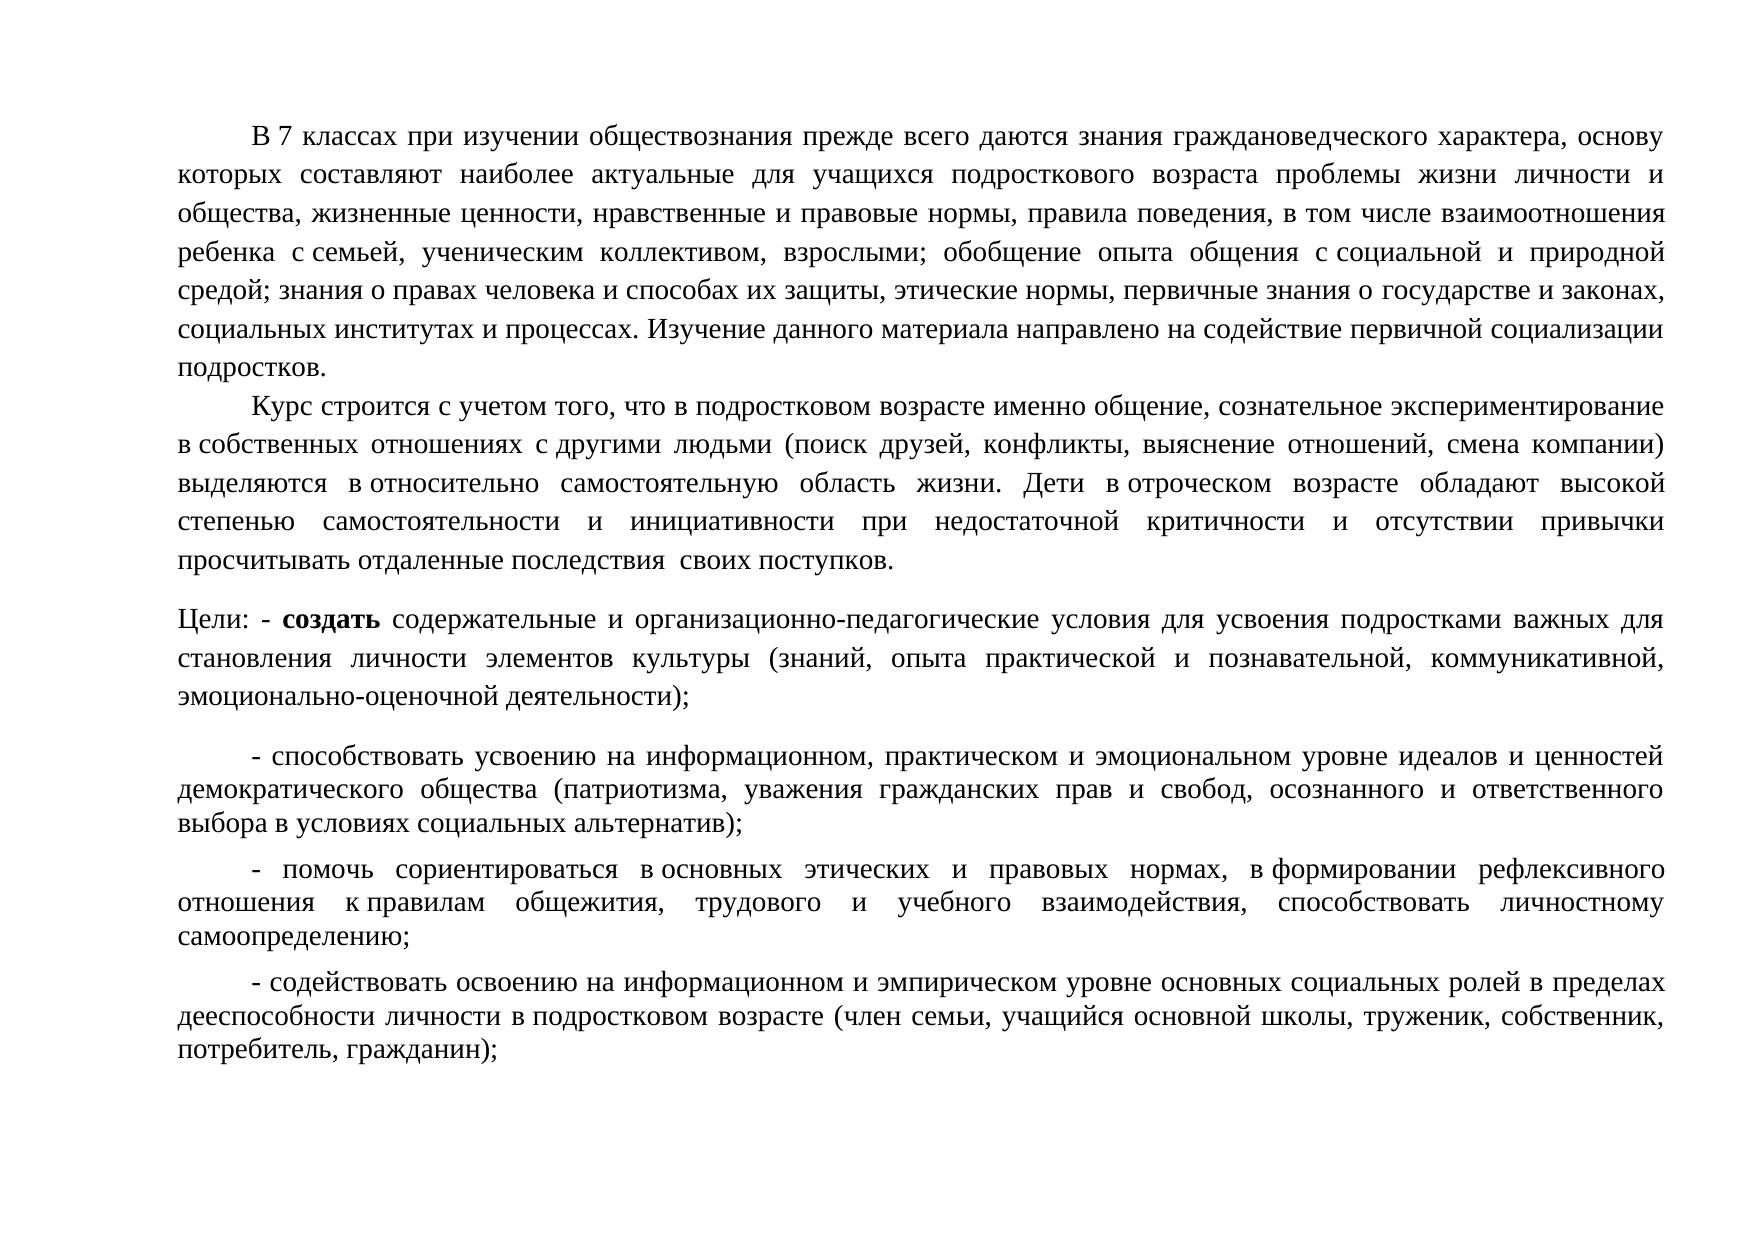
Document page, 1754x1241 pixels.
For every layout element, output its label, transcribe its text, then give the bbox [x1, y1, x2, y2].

text - помочь сориентироваться в основных этических и правовых нормах, в формировании рефлексивного отношения к правилам общежития, трудового и учебного взаимодействия, способствовать личностному самоопределению; [177, 851, 1665, 952]
text - содействовать освоению на информационном и эмпирическом уровне основных социальных ролей в пределах дееспособности личности в подростковом возрасте (член семьи, учащийся основной школы, труженик, собственник, потребитель, гражданин); [177, 964, 1665, 1065]
text Цели: - создать содержательные и организационно-педагогические условия для усвоения подростками важных для становления личности элементов культуры (знаний, опыта практической и познавательной, коммуникативной, эмоционально-оценочной деятельности); [177, 601, 1665, 712]
text - способствовать усвоению на информационном, практическом и эмоциональном уровне идеалов и ценностей демократического общества (патриотизма, уважения гражданских прав и свобод, осознанного и ответственного выбора в условиях социальных альтернатив); [177, 738, 1665, 838]
text В 7 классах при изучении обществознания прежде всего даются знания граждановедческого характера, основу которых составляют наиболее актуальные для учащихся подросткового возраста проблемы жизни личности и общества, жизненные ценности, нравственные и правовые нормы, правила поведения, в том числе взаимоотношения ребенка с семьей, ученическим коллективом, взрослыми; обобщение опыта общения с социальной и природной средой; знания о правах человека и способах их защиты, этические нормы, первичные знания о государстве и законах, социальных институтах и процессах. Изучение данного материала направлено на содействие первичной социализации подростков. Курс строится с учетом того, что в подростковом возрасте именно общение, сознательное экспериментирование в собственных отношениях с другими людьми (поиск друзей, конфликты, выяснение отношений, смена компании) выделяются в относительно самостоятельную область жизни. Дети в отроческом возрасте обладают высокой степенью самостоятельности и инициативности при недостаточной критичности и отсутствии привычки просчитывать отдаленные последствия своих поступков. [177, 118, 1665, 576]
